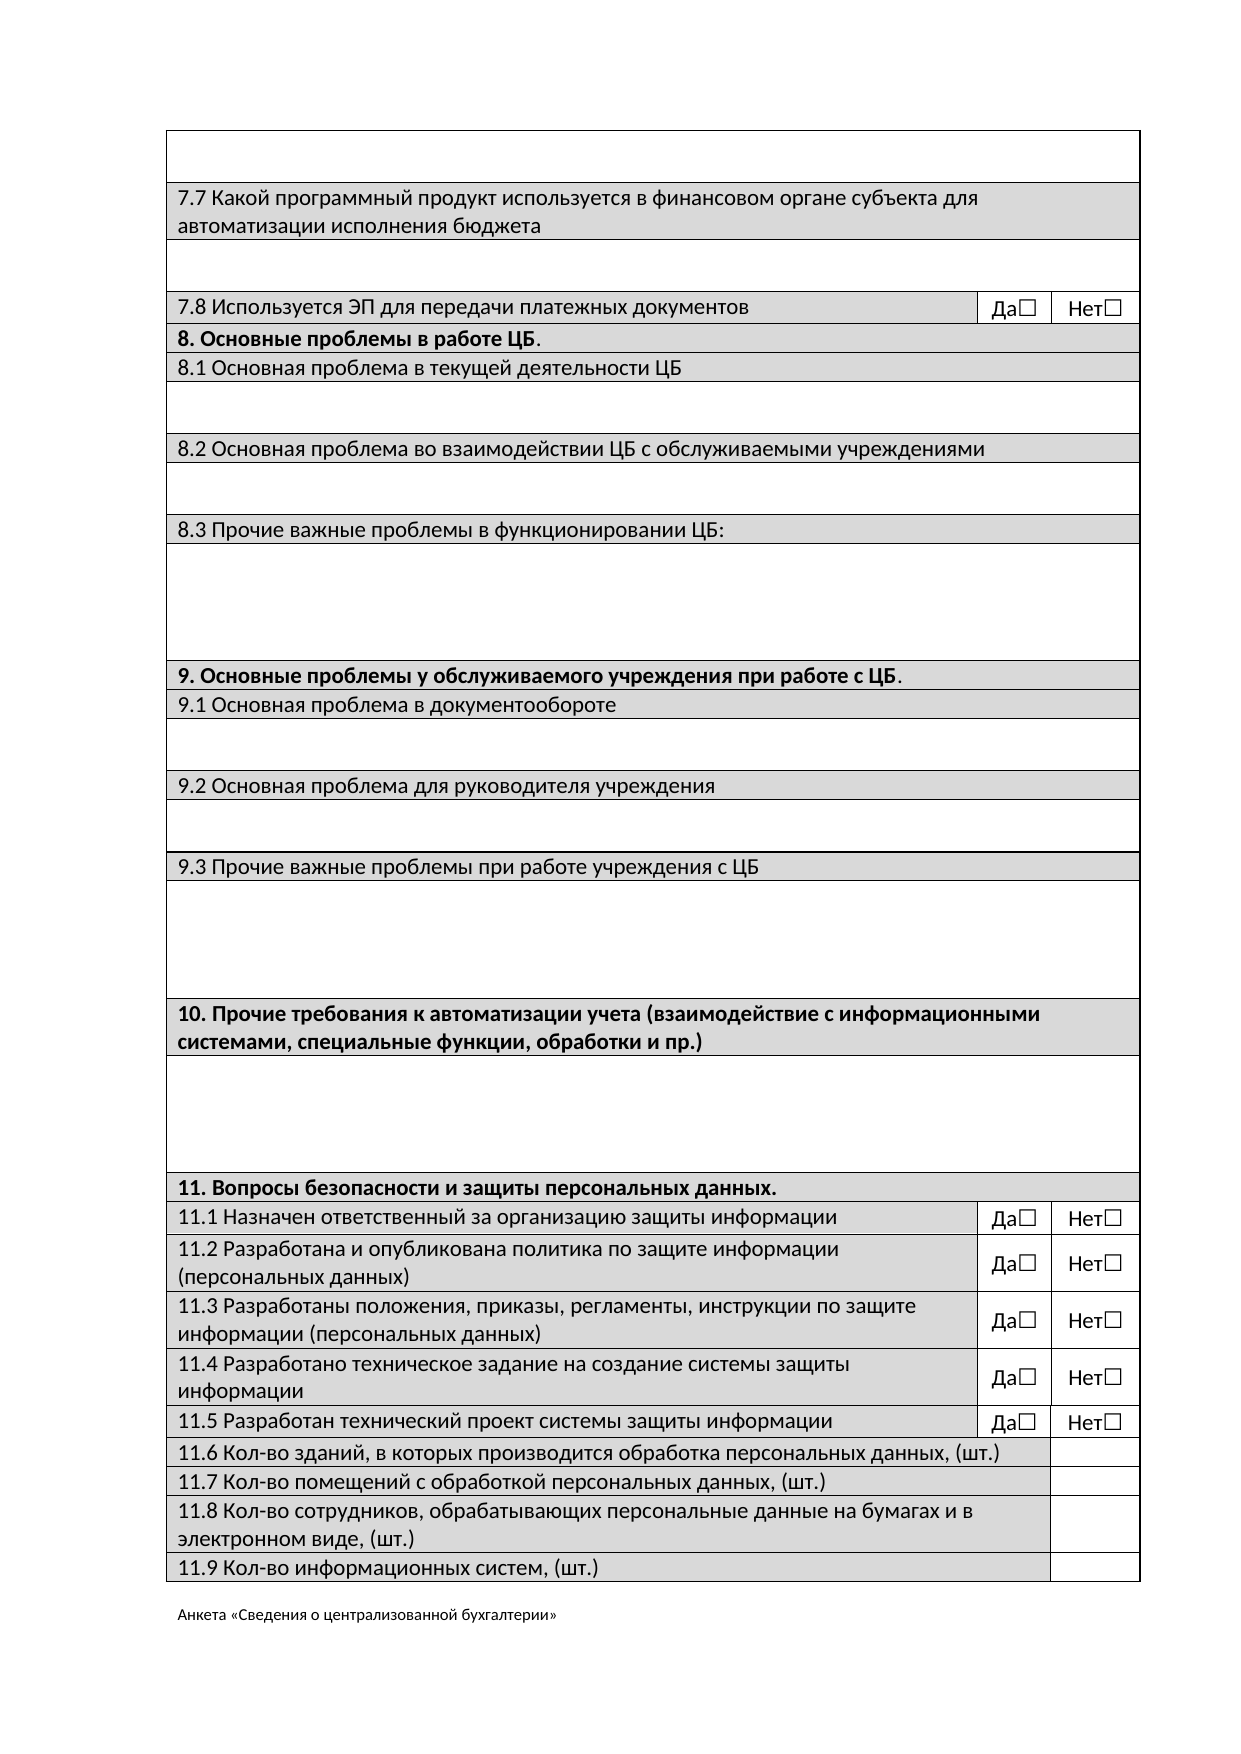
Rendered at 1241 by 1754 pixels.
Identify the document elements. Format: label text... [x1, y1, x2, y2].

table_cell 11.4 Разработано техническое задание на создание системы защиты информации [167, 1349, 977, 1405]
table_cell 7.7 Какой программный продукт используется в финансовом органе субъекта для автоматизации исполнения бюджета [167, 183, 1139, 239]
table_cell [167, 382, 1139, 433]
table_cell 11.8 Кол-во сотрудников, обрабатывающих персональные данные на бумагах и в электронном виде, (шт.) [167, 1496, 1050, 1552]
table_cell 9.1 Основная проблема в документообороте [167, 690, 1139, 718]
table_cell [1051, 1496, 1139, 1552]
table_cell 9.2 Основная проблема для руководителя учреждения [167, 771, 1139, 799]
table_cell 9.3 Прочие важные проблемы при работе учреждения с ЦБ [167, 853, 1139, 880]
table_cell 11.6 Кол-во зданий, в которых производится обработка персональных данных, (шт.) [167, 1438, 1050, 1466]
table_cell Нет [1052, 1235, 1139, 1291]
table_cell 7.8 Используется ЭП для передачи платежных документов [167, 292, 977, 323]
table_cell Да [978, 292, 1051, 323]
table_cell Нет [1052, 1292, 1139, 1348]
table_cell 11.5 Разработан технический проект системы защиты информации [167, 1406, 977, 1437]
table_cell 11.2 Разработана и опубликована политика по защите информации (персональных данных) [167, 1235, 977, 1291]
table_cell Нет [1052, 1202, 1139, 1233]
table_cell 8.1 Основная проблема в текущей деятельности ЦБ [167, 353, 1139, 381]
table_cell 8.3 Прочие важные проблемы в функционировании ЦБ: [167, 515, 1139, 543]
table_cell 9. Основные проблемы у обслуживаемого учреждения при работе с ЦБ. [167, 661, 1139, 689]
table_cell 11.1 Назначен ответственный за организацию защиты информации [167, 1202, 977, 1233]
table_cell Нет [1052, 1349, 1139, 1405]
table_cell 11.9 Кол-во информационных систем, (шт.) [167, 1553, 1050, 1581]
table_cell [1051, 1438, 1139, 1466]
table_cell [167, 881, 1139, 998]
table_cell 11.3 Разработаны положения, приказы, регламенты, инструкции по защите информации (персональных данных) [167, 1292, 977, 1348]
table_cell Да [978, 1235, 1051, 1291]
table_cell [1051, 1467, 1139, 1495]
table_cell Да [978, 1292, 1051, 1348]
table_cell 8. Основные проблемы в работе ЦБ. [167, 324, 1139, 352]
table_cell 8.2 Основная проблема во взаимодействии ЦБ с обслуживаемыми учреждениями [167, 434, 1139, 462]
table_cell [167, 544, 1139, 660]
table_cell [167, 800, 1139, 851]
table_cell [1051, 1553, 1139, 1581]
table_cell [167, 240, 1139, 291]
table_cell 10. Прочие требования к автоматизации учета (взаимодействие с информационными системами, специальные функции, обработки и пр.) [167, 999, 1139, 1055]
table_cell Нет [1052, 292, 1139, 323]
table_cell [167, 719, 1139, 770]
table_cell Нет [1051, 1406, 1139, 1437]
table_cell Да [978, 1349, 1051, 1405]
table_cell Да [978, 1202, 1051, 1233]
table_cell 11. Вопросы безопасности и защиты персональных данных. [167, 1173, 1139, 1201]
table_cell 11.7 Кол-во помещений с обработкой персональных данных, (шт.) [167, 1467, 1050, 1495]
table_cell [167, 463, 1139, 514]
table_cell [167, 1056, 1139, 1172]
table_cell Да [978, 1406, 1050, 1437]
table_cell [167, 131, 1139, 182]
